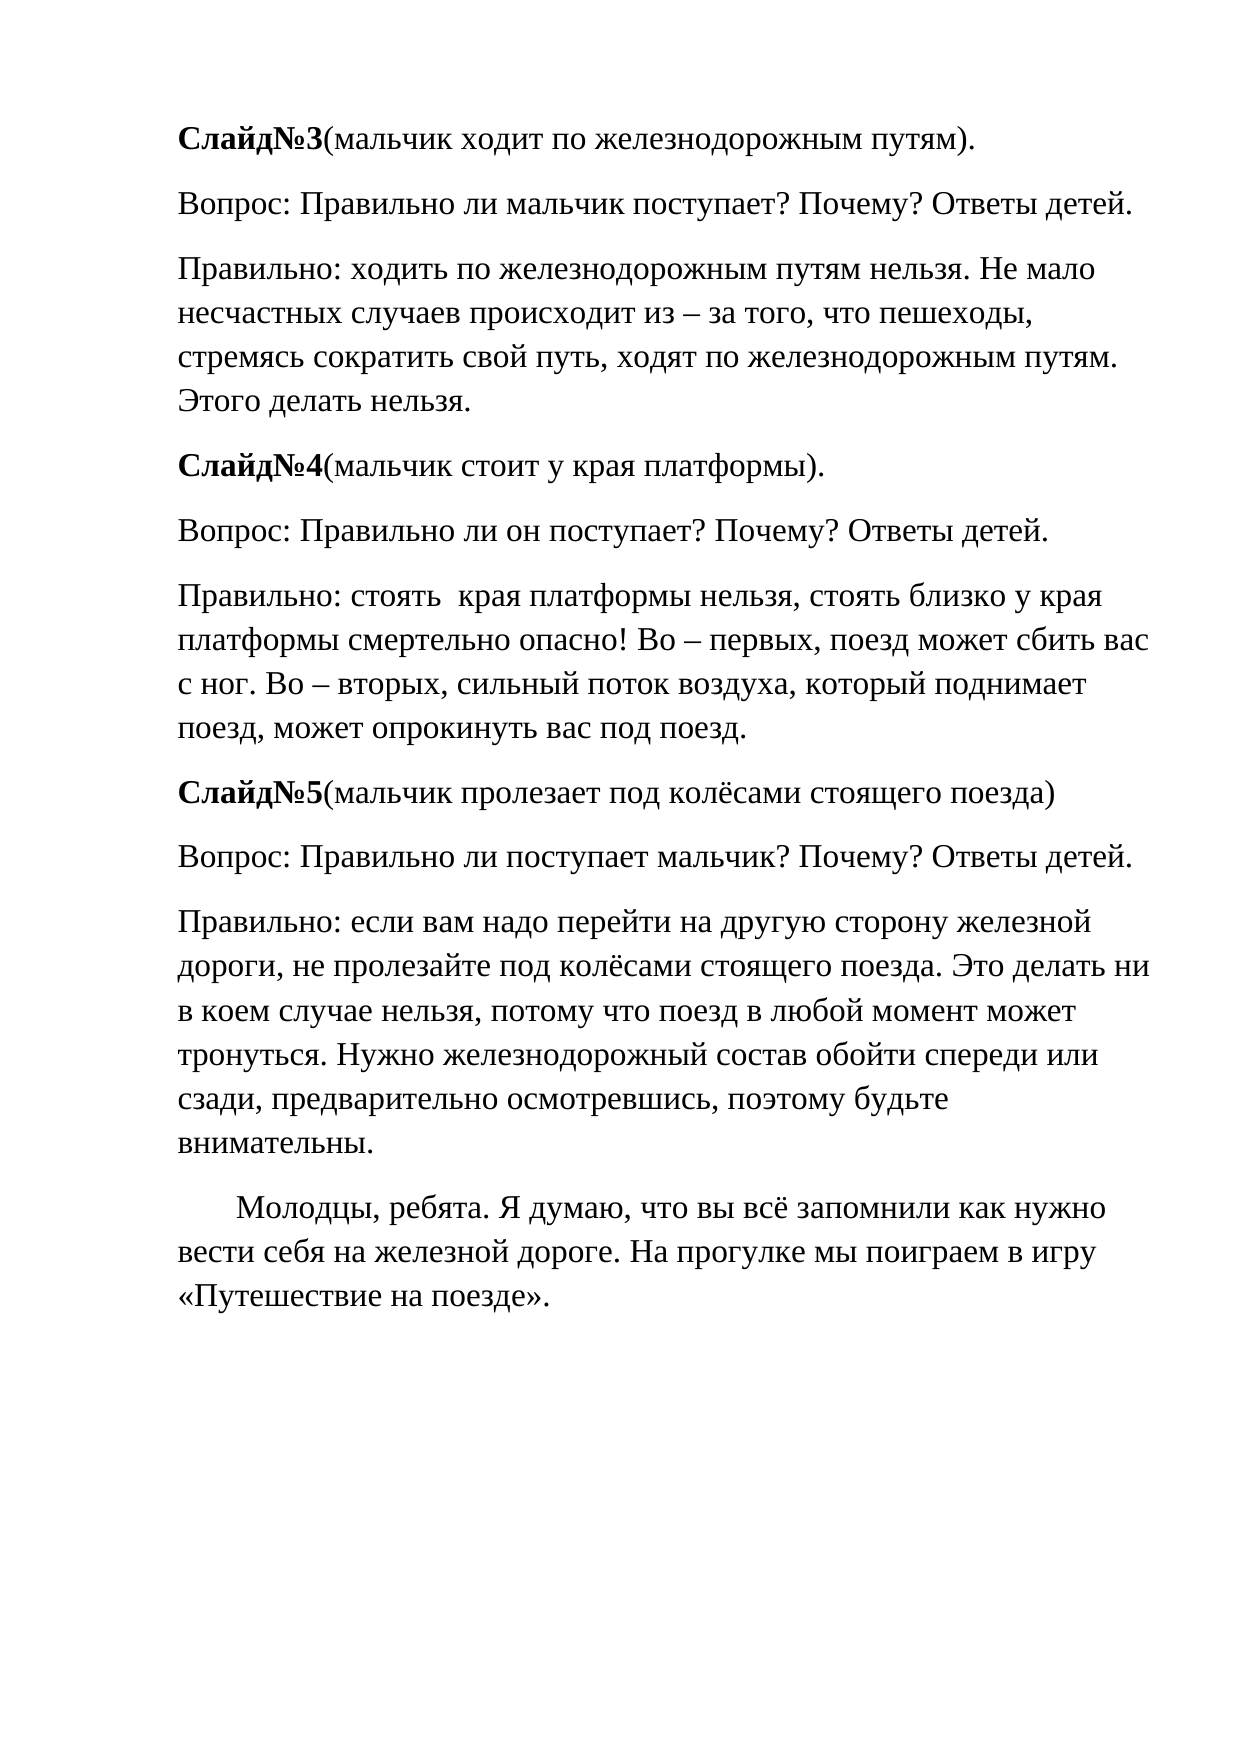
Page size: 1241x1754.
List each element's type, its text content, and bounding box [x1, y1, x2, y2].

text Вопрос: Правильно ли мальчик поступает? Почему? Ответы детей. [177, 183, 1152, 221]
text Вопрос: Правильно ли он поступает? Почему? Ответы детей. [177, 510, 1152, 548]
text Правильно: если вам надо перейти на другую сторону железной дороги, не пролезайте под колёсами стоящего поезда. Это делать ни в коем случае нельзя, потому что поезд в любой момент может тронуться. Нужно железнодорожный состав обойти спереди или сзади, предварительно осмотревшись, поэтому будьте внимательны. [177, 902, 1152, 1160]
text Слайд№4(мальчик стоит у края платформы). [177, 445, 1152, 483]
text Слайд№3(мальчик ходит по железнодорожным путям). [177, 118, 1152, 156]
text Правильно: ходить по железнодорожным путям нельзя. Не мало несчастных случаев происходит из – за того, что пешеходы, стремясь сократить свой путь, ходят по железнодорожным путям. Этого делать нельзя. [177, 248, 1152, 418]
text Молодцы, ребята. Я думаю, что вы всё запомнили как нужно вести себя на железной дороге. На прогулке мы поиграем в игру «Путешествие на поезде». [177, 1187, 1152, 1313]
text Слайд№5(мальчик пролезает под колёсами стоящего поезда) [177, 772, 1152, 810]
text Правильно: стоять края платформы нельзя, стоять близко у края платформы смертельно опасно! Во – первых, поезд может сбить вас с ног. Во – вторых, сильный поток воздуха, который поднимает поезд, может опрокинуть вас под поезд. [177, 575, 1152, 745]
text Вопрос: Правильно ли поступает мальчик? Почему? Ответы детей. [177, 837, 1152, 875]
